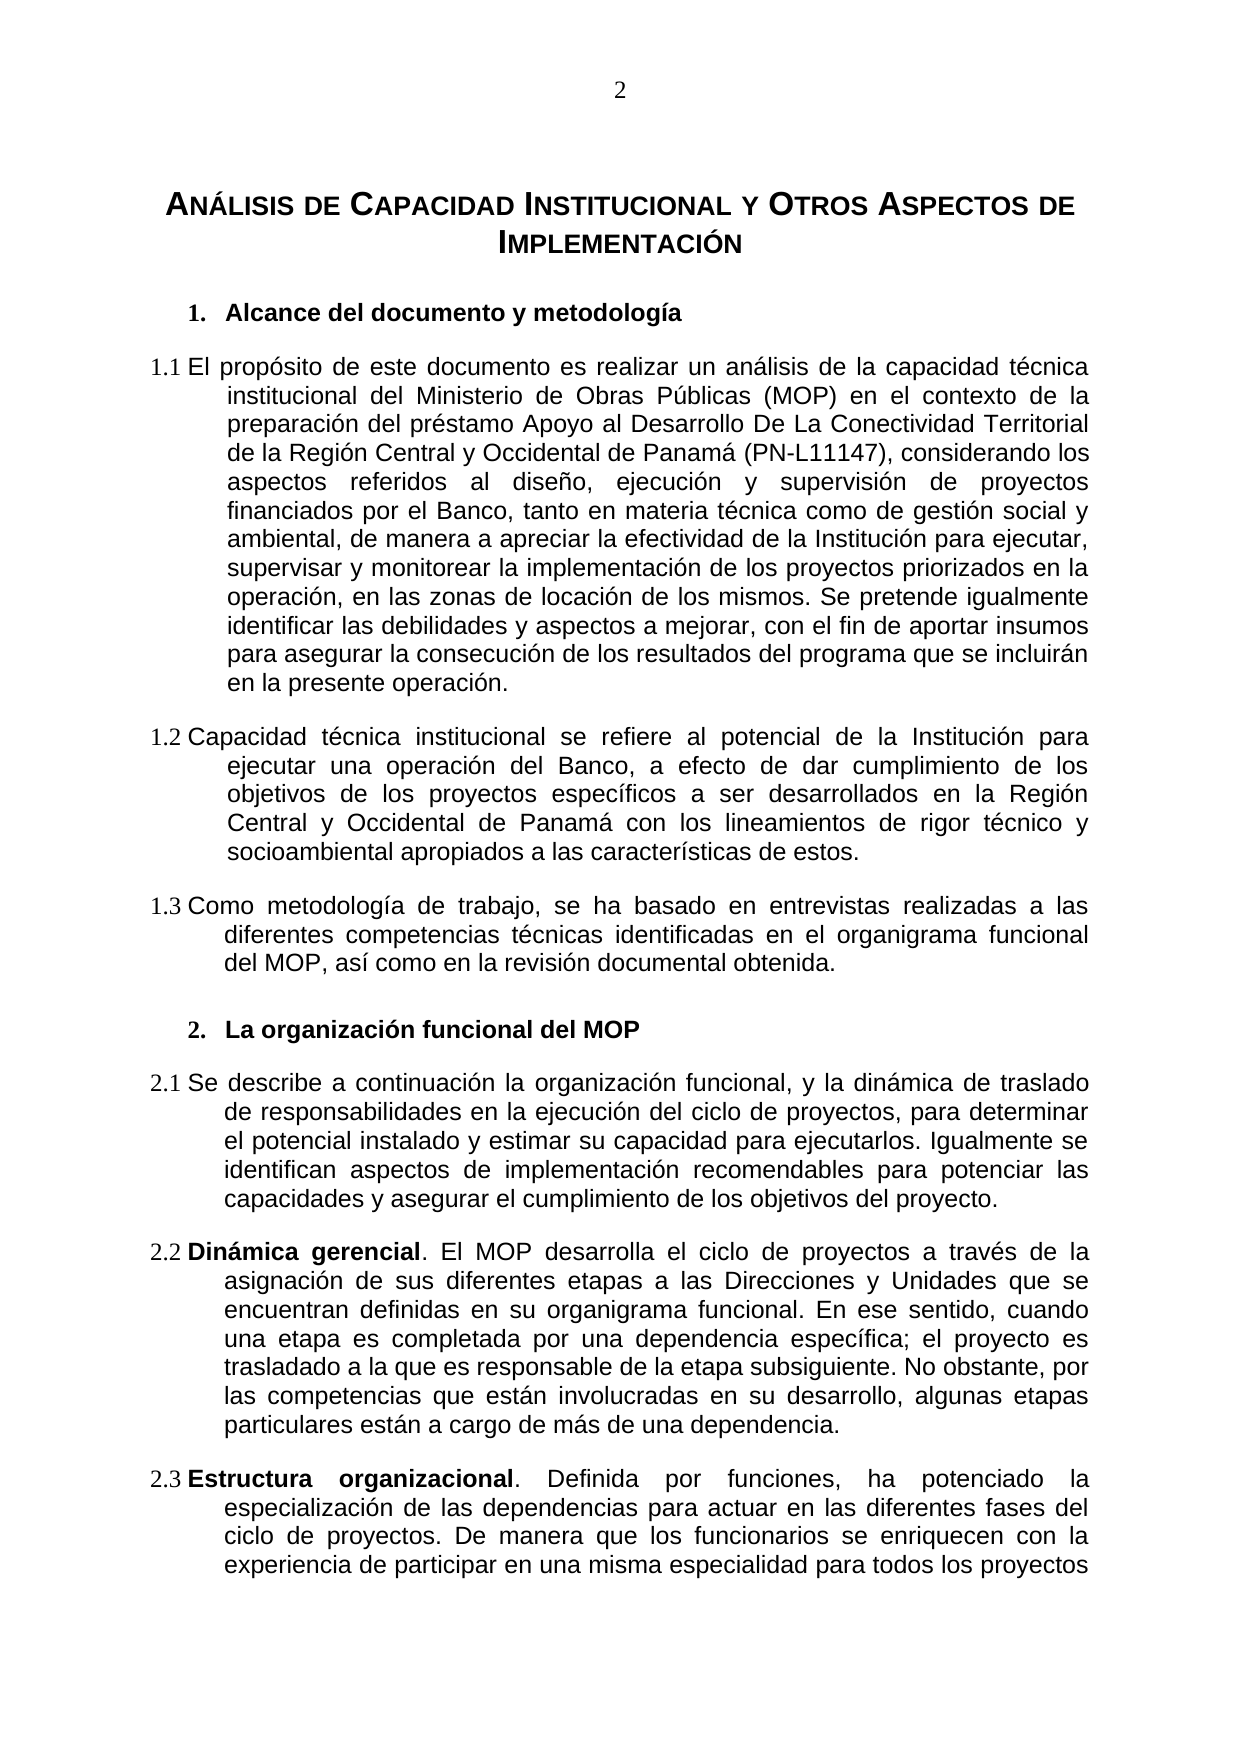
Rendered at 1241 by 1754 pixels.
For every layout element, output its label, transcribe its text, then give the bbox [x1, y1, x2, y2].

subtitle La organización funcional del MOP [187, 1014, 1090, 1043]
subtitle Alcance del documento y metodología [187, 298, 1090, 327]
list Como metodología de trabajo, se ha basado en entrevistas realizadas a las diferentes competencias técnicas identificadas en el organigrama funcional del MOP, así como en la revisión documental obtenida. [150, 891, 1090, 977]
list El propósito de este documento es realizar un análisis de la capacidad técnica institucional del Ministerio de Obras Públicas (MOP) en el contexto de la preparación del préstamo Apoyo al Desarrollo De La Conectividad Territorial de la Región Central y Occidental de Panamá (PN-L11147), considerando los aspectos referidos al diseño, ejecución y supervisión de proyectos financiados por el Banco, tanto en materia técnica como de gestión social y ambiental, de manera a apreciar la efectividad de la Institución para ejecutar, supervisar y monitorear la implementación de los proyectos priorizados en la operación, en las zonas de locación de los mismos. Se pretende igualmente identificar las debilidades y aspectos a mejorar, con el fin de aportar insumos para asegurar la consecución de los resultados del programa que se incluirán en la presente operación. [150, 352, 1090, 697]
list Capacidad técnica institucional se refiere al potencial de la Institución para ejecutar una operación del Banco, a efecto de dar cumplimiento de los objetivos de los proyectos específicos a ser desarrollados en la Región Central y Occidental de Panamá con los lineamientos de rigor técnico y socioambiental apropiados a las características de estos. [150, 722, 1090, 866]
text Análisis de Capacidad Institucional y Otros Aspectos de Implementación [150, 183, 1090, 260]
list Se describe a continuación la organización funcional, y la dinámica de traslado de responsabilidades en la ejecución del ciclo de proyectos, para determinar el potencial instalado y estimar su capacidad para ejecutarlos. Igualmente se identifican aspectos de implementación recomendables para potenciar las capacidades y asegurar el cumplimiento de los objetivos del proyecto. [150, 1068, 1090, 1212]
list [150, 1464, 1090, 1579]
list Dinámica gerencial. El MOP desarrolla el ciclo de proyectos a través de la asignación de sus diferentes etapas a las Direcciones y Unidades que se encuentran definidas en su organigrama funcional. En ese sentido, cuando una etapa es completada por una dependencia específica; el proyecto es trasladado a la que es responsable de la etapa subsiguiente. No obstante, por las competencias que están involucradas en su desarrollo, algunas etapas particulares están a cargo de más de una dependencia. [150, 1237, 1090, 1439]
